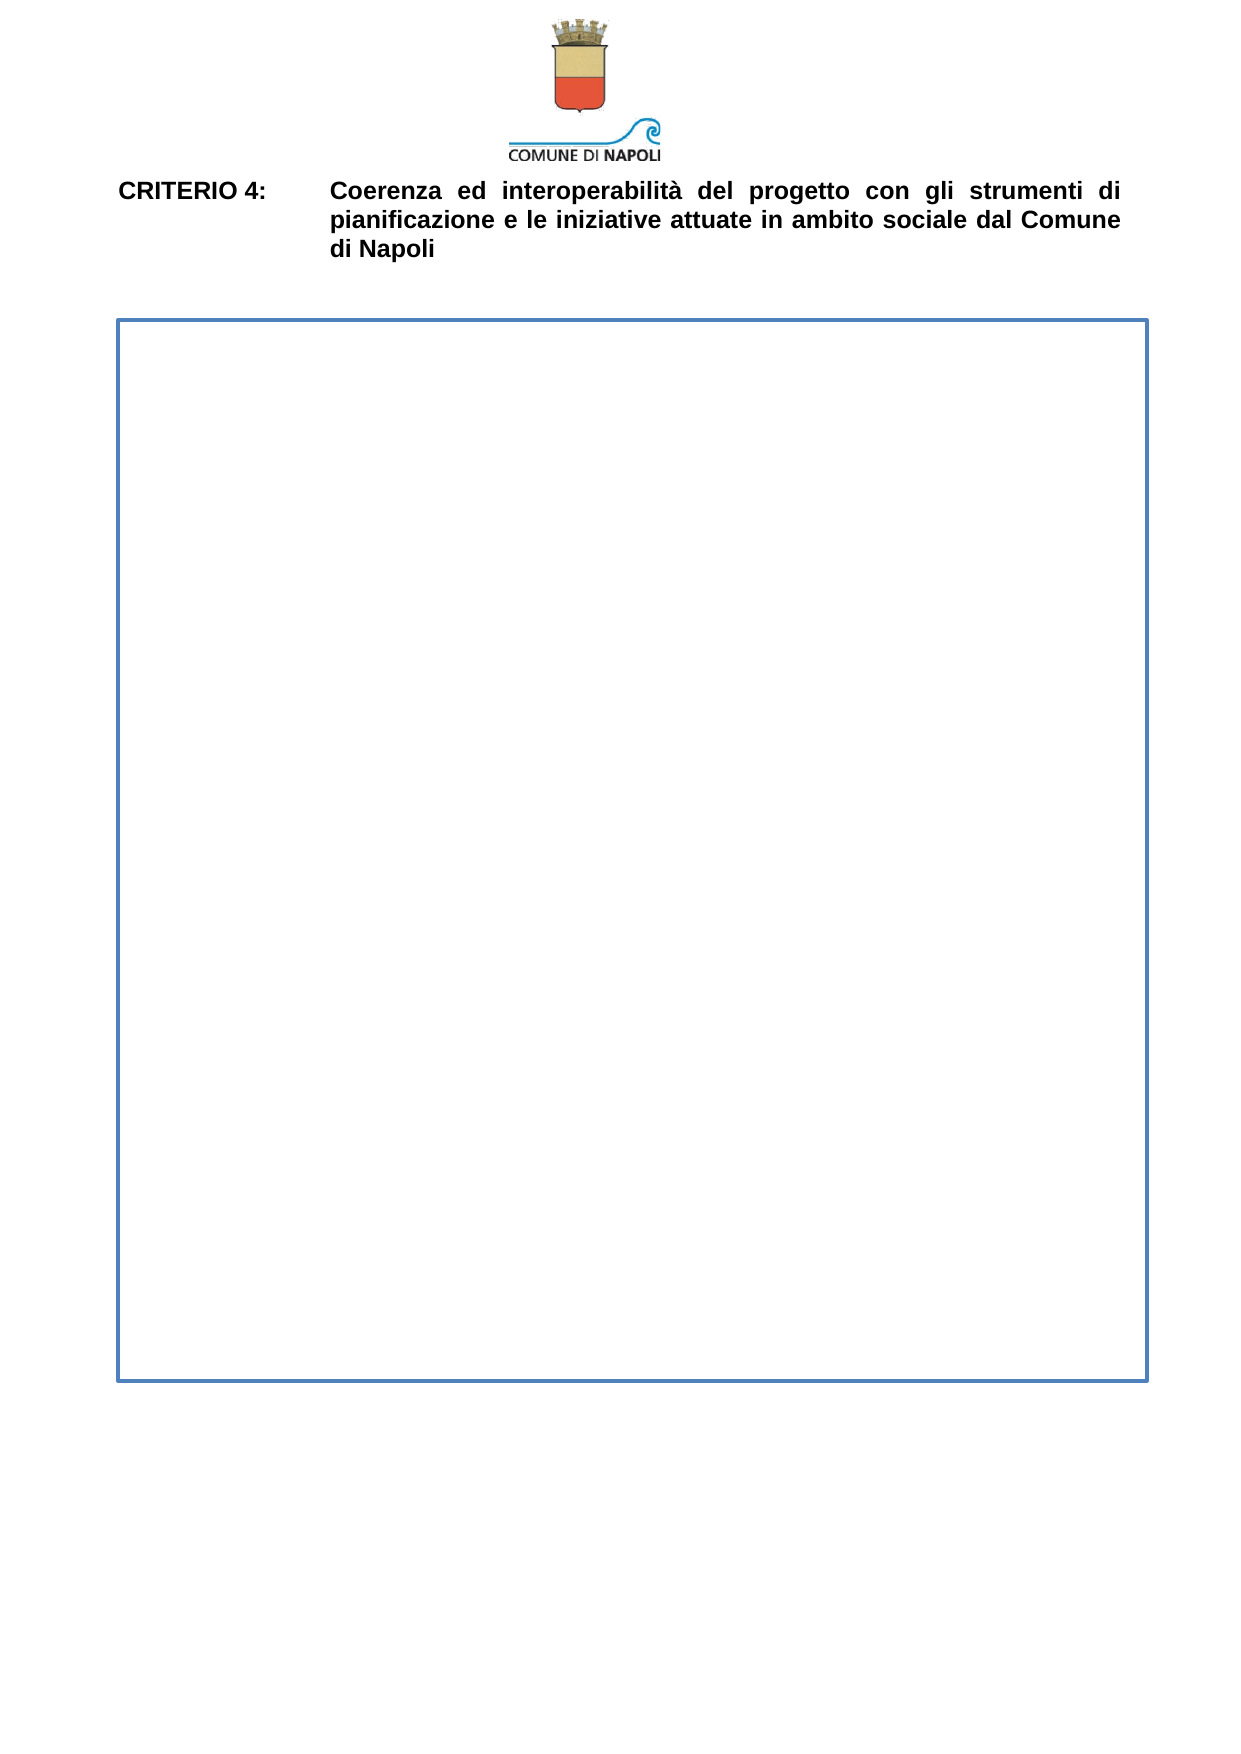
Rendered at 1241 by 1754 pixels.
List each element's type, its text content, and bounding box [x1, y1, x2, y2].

text CRITERIO 4: Coerenza ed interoperabilità del progetto con gli strumenti di pianificazione e le iniziative attuate in ambito sociale dal Comune di Napoli [118, 176, 1122, 263]
picture [509, 19, 661, 161]
